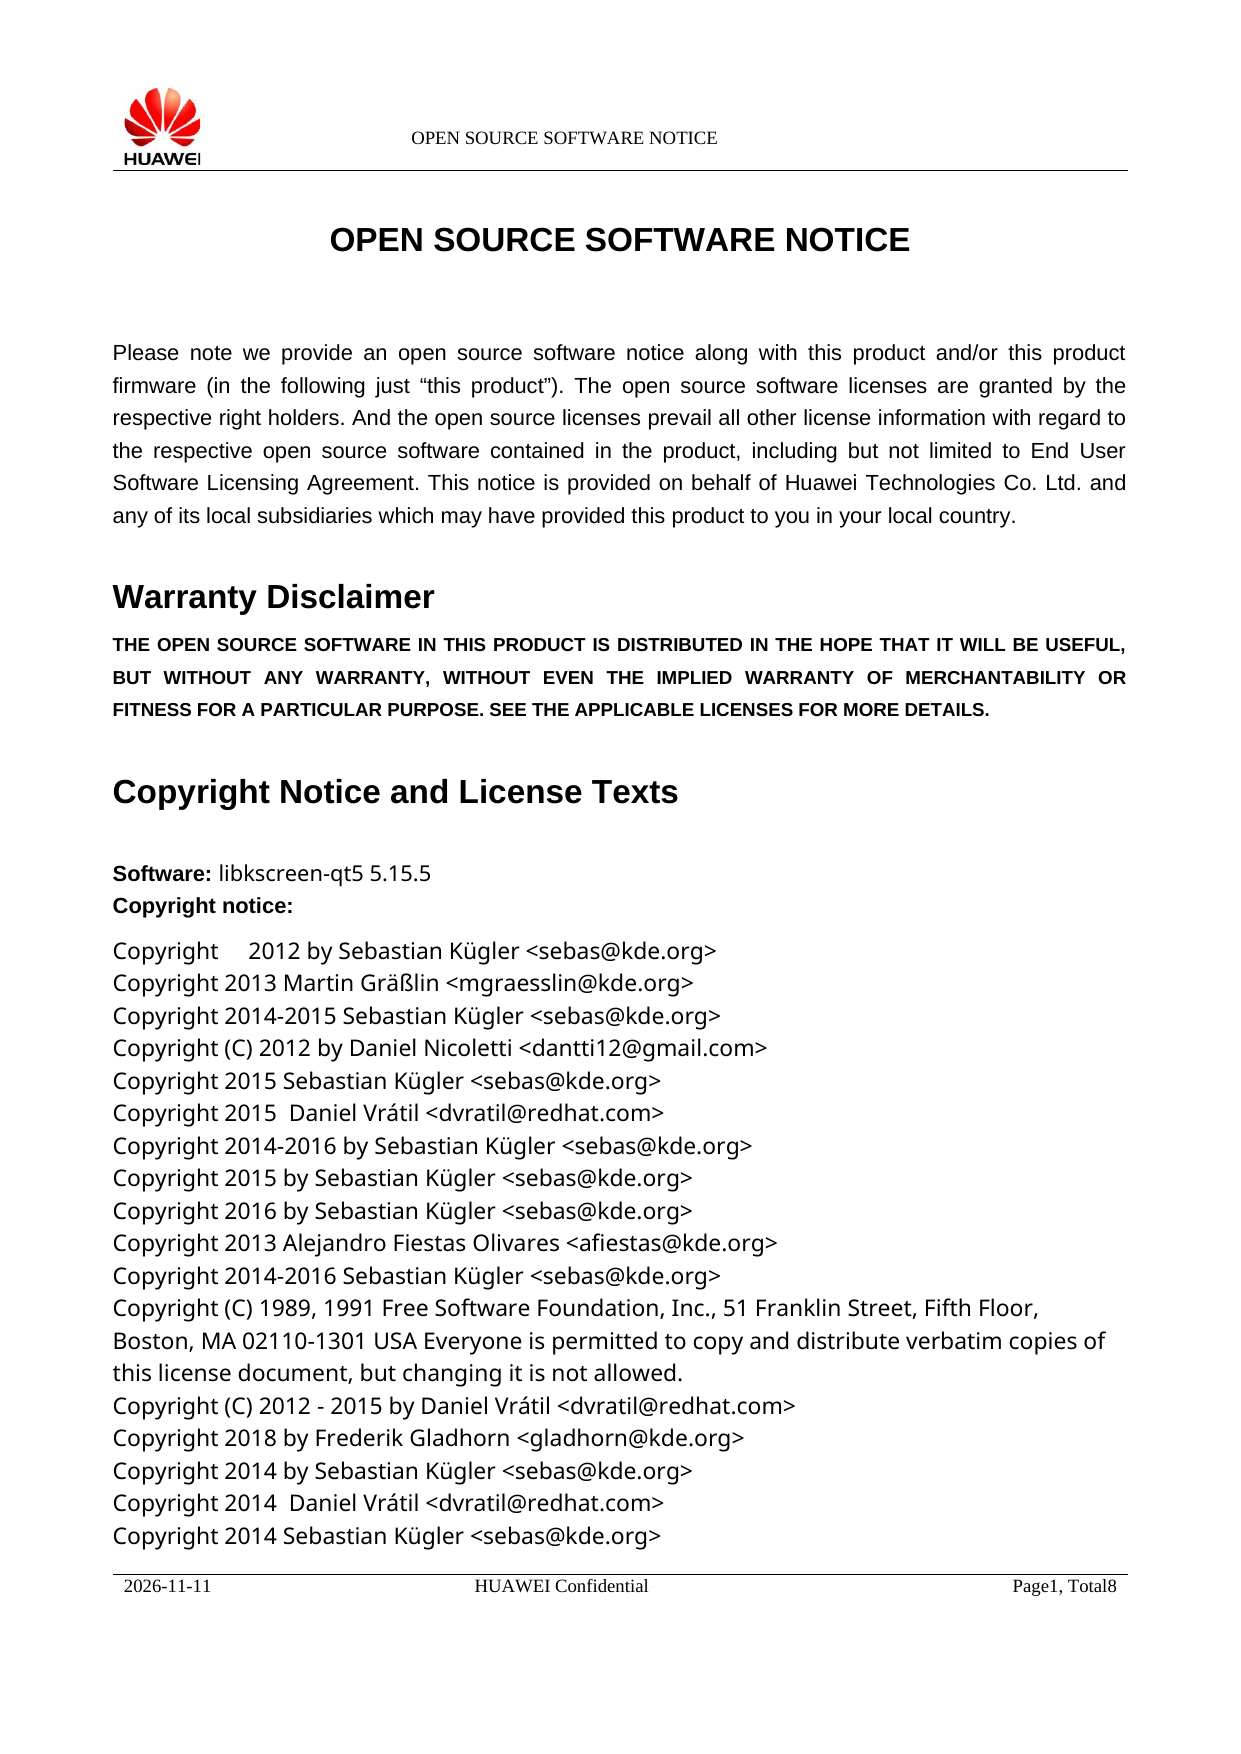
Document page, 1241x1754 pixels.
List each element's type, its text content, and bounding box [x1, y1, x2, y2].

text Copyright Notice and License Texts [112, 759, 1128, 824]
text Warranty Disclaimer [112, 564, 1128, 629]
text Copyright notice: [112, 889, 1128, 921]
title Software: libkscreen-qt5 5.15.5 [112, 856, 1128, 889]
picture [124, 88, 201, 165]
text OPEN SOURCE SOFTWARE NOTICE [112, 206, 1128, 271]
text Please note we provide an open source software notice along with this product and/or this product firmware (in the following just “this product”). The open source software licenses are granted by the respective right holders. And the open source licenses prevail all other license information with regard to the respective open source software contained in the product, including but not limited to End User Software Licensing Agreement. This notice is provided on behalf of Huawei Technologies Co. Ltd. and any of its local subsidiaries which may have provided this product to you in your local country. [112, 336, 1128, 531]
text The open source software in this product is distributed in the hope that it will be useful, but WITHOUT ANY WARRANTY, without even the implied warranty of MERCHANTABILITY or FITNESS FOR A PARTICULAR PURPOSE. See the applicable licenses for more details. [112, 629, 1128, 726]
